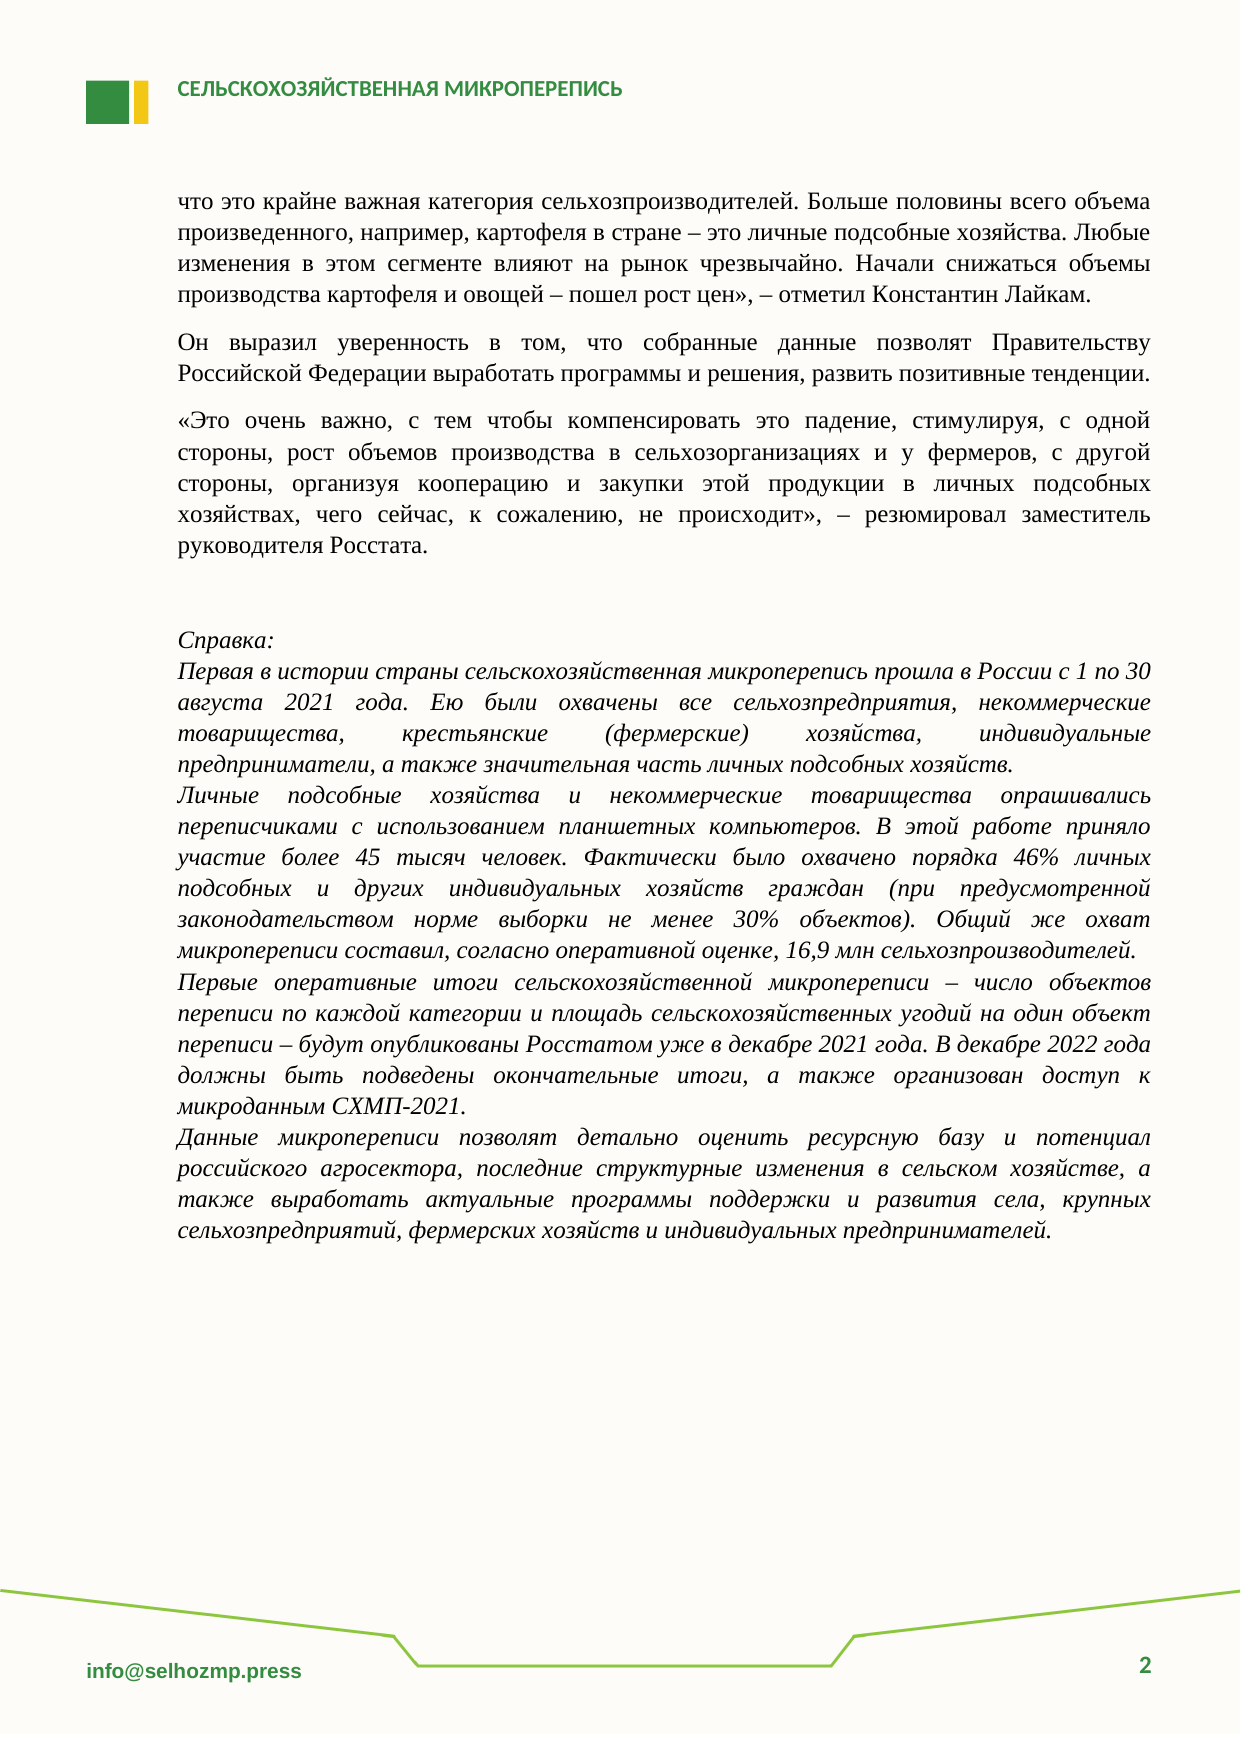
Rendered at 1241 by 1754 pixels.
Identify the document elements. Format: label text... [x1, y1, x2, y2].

text Справка: [177, 625, 1152, 654]
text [177, 186, 1152, 308]
text Он выразил уверенность в том, что собранные данные позволят Правительству Российской Федерации выработать программы и решения, развить позитивные тенденции. [177, 327, 1152, 387]
text Первая в истории страны сельскохозяйственная микроперепись прошла в России с 1 по 30 августа 2021 года. Ею были охвачены все сельхозпредприятия, некоммерческие товарищества, крестьянские (фермерские) хозяйства, индивидуальные предприниматели, а также значительная часть личных подсобных хозяйств. [177, 656, 1152, 778]
text Данные микропереписи позволят детально оценить ресурсную базу и потенциал российского агросектора, последние структурные изменения в сельском хозяйстве, а также выработать актуальные программы поддержки и развития села, крупных сельхозпредприятий, фермерских хозяйств и индивидуальных предпринимателей. [177, 1122, 1152, 1244]
text Первые оперативные итоги сельскохозяйственной микропереписи – число объектов переписи по каждой категории и площадь сельскохозяйственных угодий на один объект переписи – будут опубликованы Росстатом уже в декабре 2021 года. В декабре 2022 года должны быть подведены окончательные итоги, а также организован доступ к микроданным СХМП-2021. [177, 967, 1152, 1119]
text «Это очень важно, с тем чтобы компенсировать это падение, стимулируя, с одной стороны, рост объемов производства в сельхозорганизациях и у фермеров, с другой стороны, организуя кооперацию и закупки этой продукции в личных подсобных хозяйствах, чего сейчас, к сожалению, не происходит», – резюмировал заместитель руководителя Росстата. [177, 406, 1152, 558]
picture [0, 0, 1241, 1734]
text Личные подсобные хозяйства и некоммерческие товарищества опрашивались переписчиками с использованием планшетных компьютеров. В этой работе приняло участие более 45 тысяч человек. Фактически было охвачено порядка 46% личных подсобных и других индивидуальных хозяйств граждан (при предусмотренной законодательством норме выборки не менее 30% объектов). Общий же охват микропереписи составил, согласно оперативной оценке, 16,9 млн сельхозпроизводителей. [177, 780, 1152, 964]
